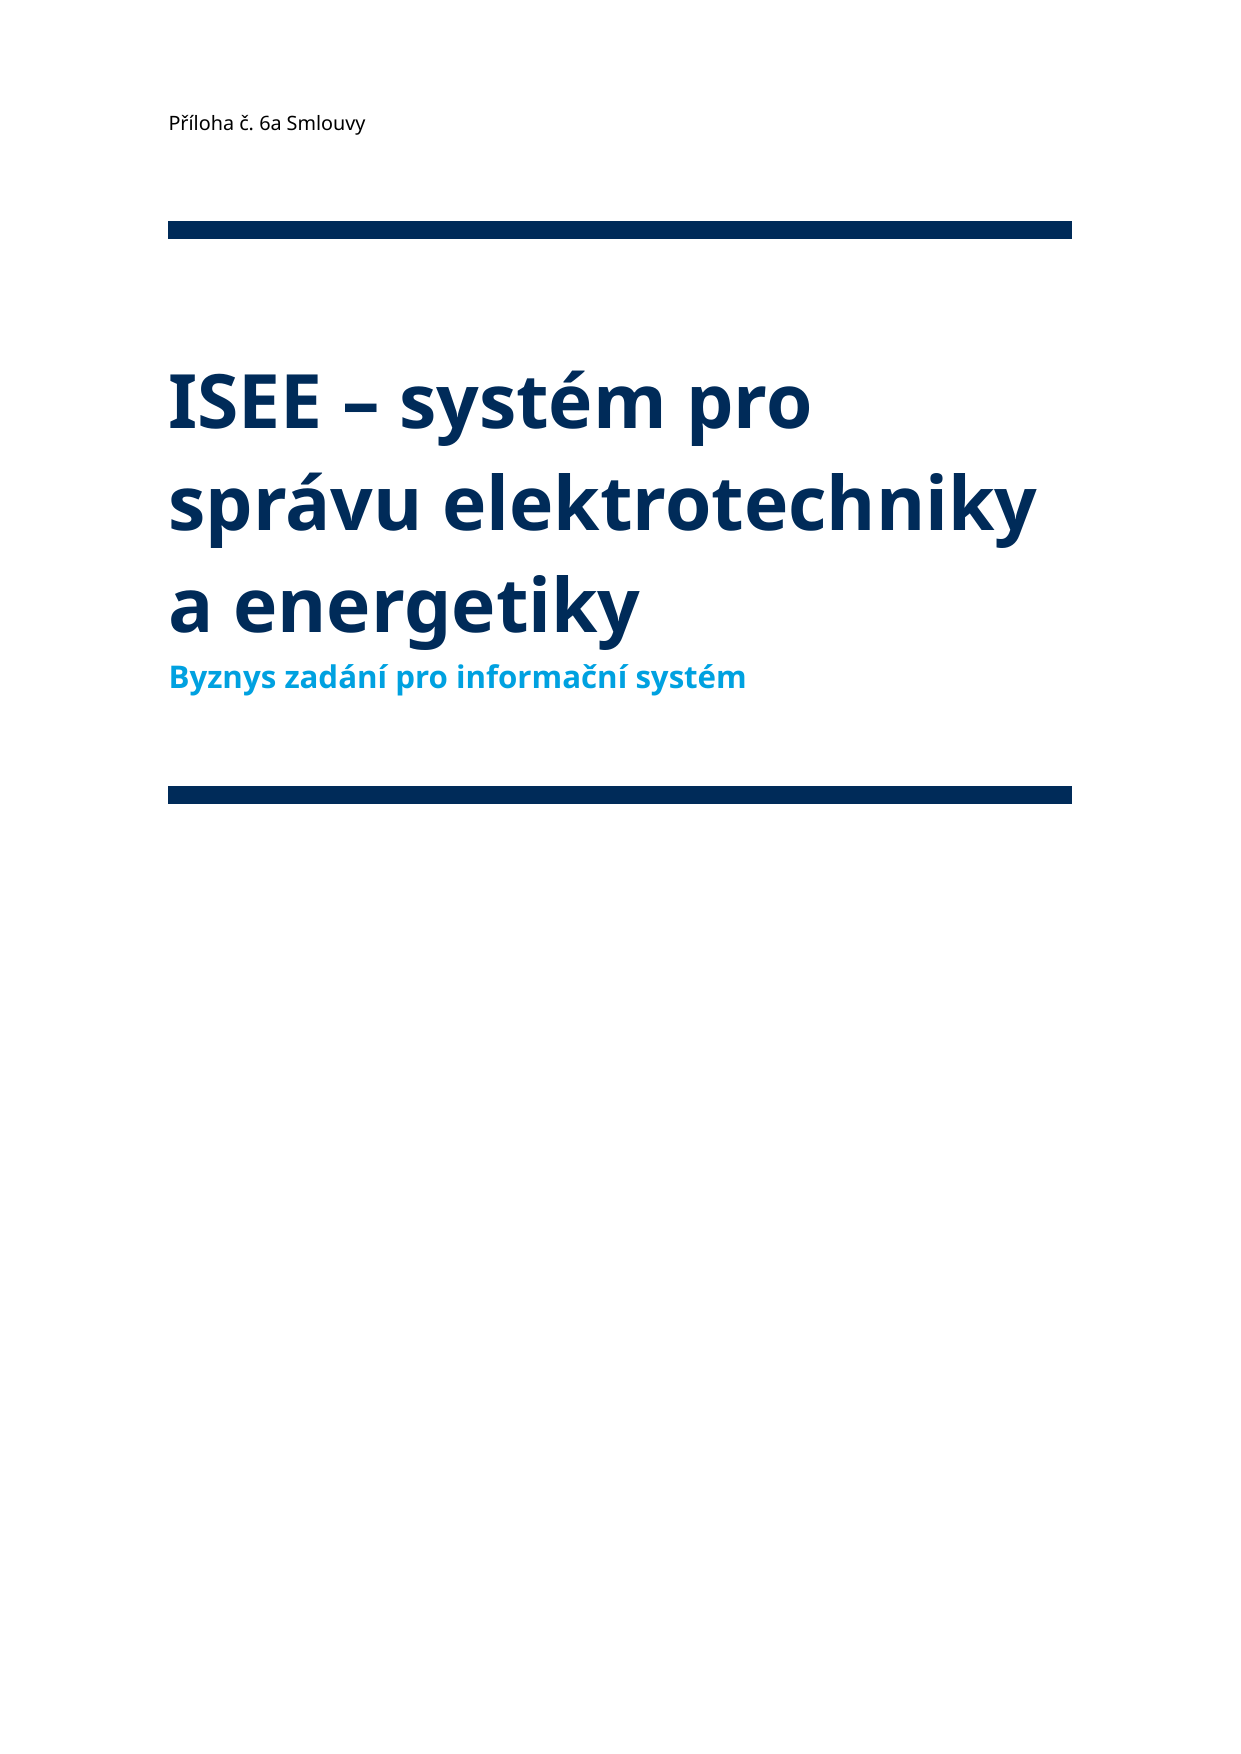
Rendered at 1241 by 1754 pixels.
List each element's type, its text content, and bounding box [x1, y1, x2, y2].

text Byznys zadání pro informační systém [168, 654, 1071, 697]
text ISEE – systém pro správu elektrotechniky a energetiky [168, 348, 1071, 654]
text Příloha č. 6a Smlouvy [168, 109, 1071, 136]
